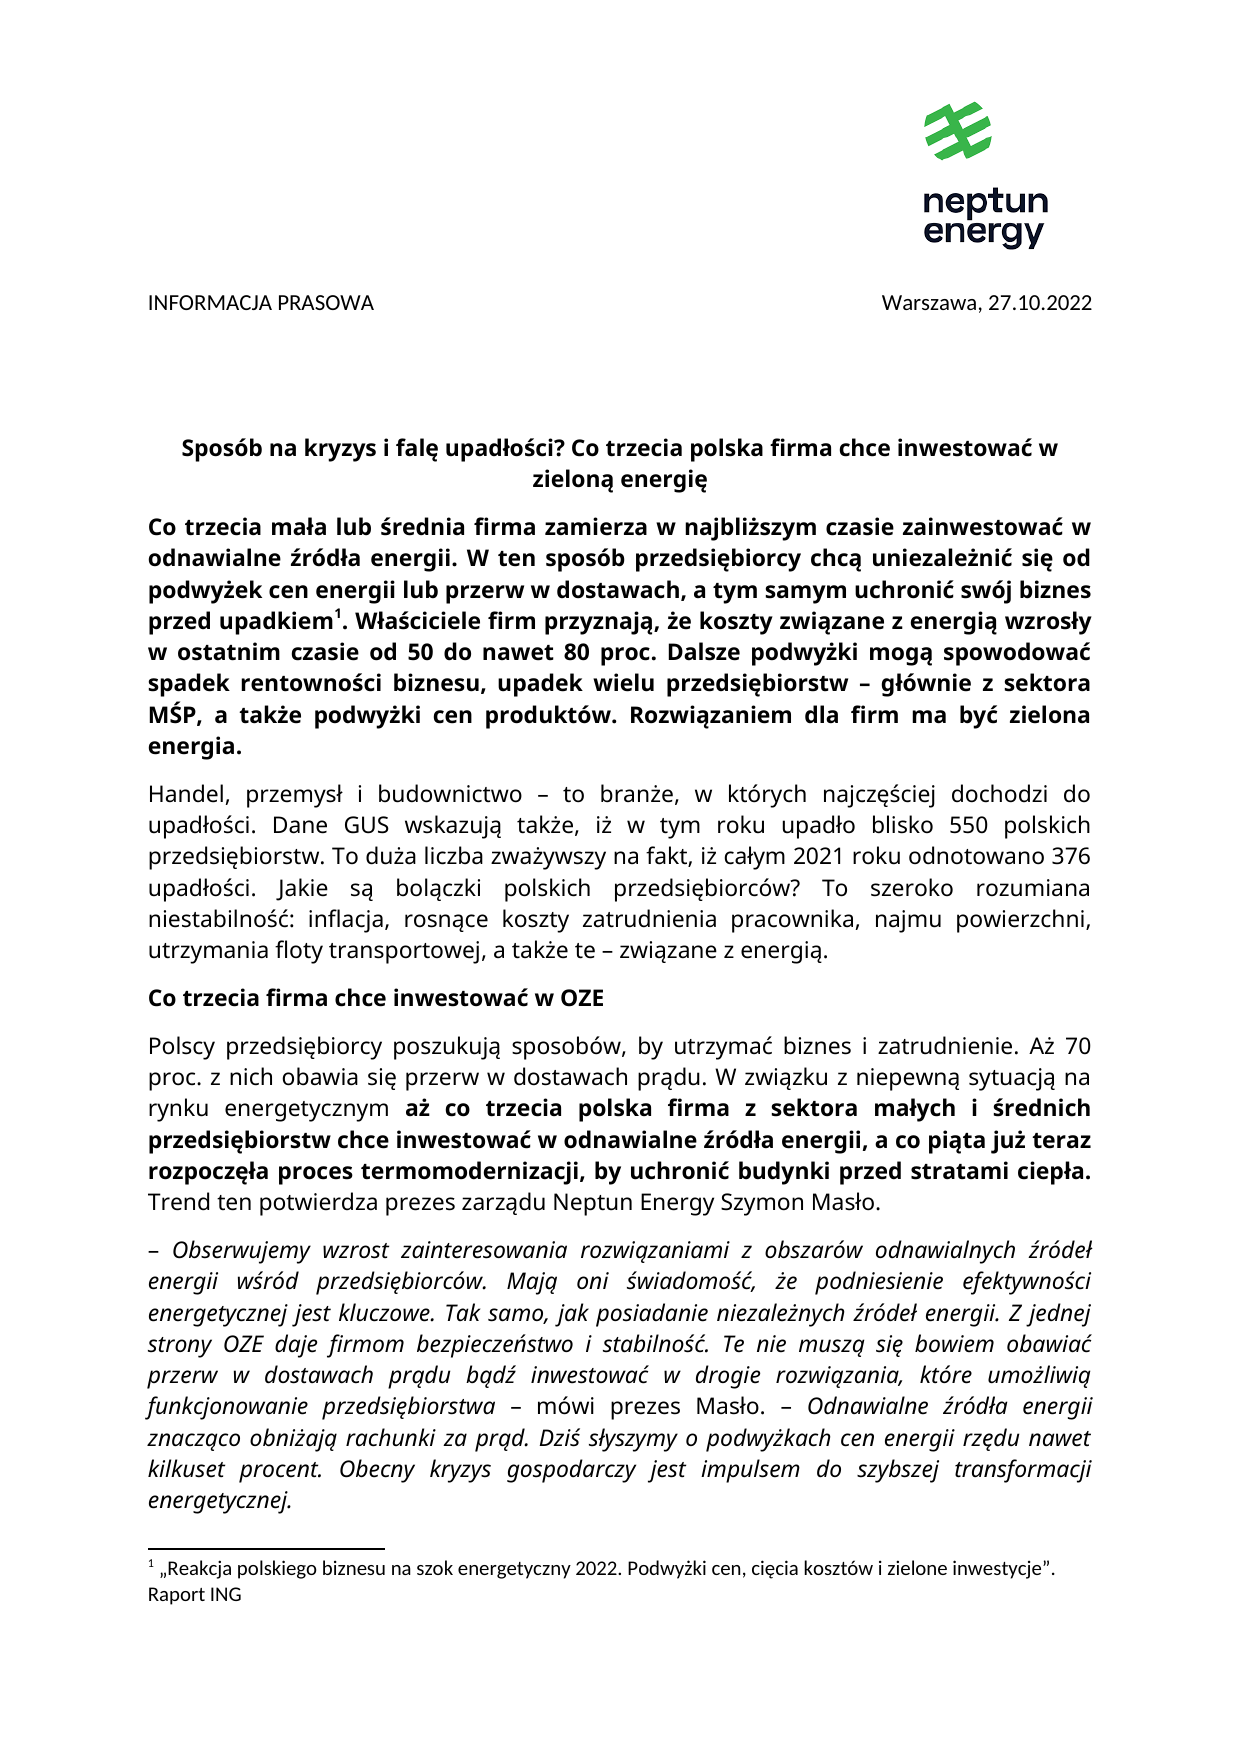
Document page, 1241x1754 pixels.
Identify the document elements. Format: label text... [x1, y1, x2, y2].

text Sposób na kryzys i falę upadłości? Co trzecia polska firma chce inwestować w zieloną energię [148, 432, 1092, 494]
text Handel, przemysł i budownictwo – to branże, w których najczęściej dochodzi do upadłości. Dane GUS wskazują także, iż w tym roku upadło blisko 550 polskich przedsiębiorstw. To duża liczba zważywszy na fakt, iż całym 2021 roku odnotowano 376 upadłości. Jakie są bolączki polskich przedsiębiorców? To szeroko rozumiana niestabilność: inflacja, rosnące koszty zatrudnienia pracownika, najmu powierzchni, utrzymania floty transportowej, a także te – związane z energią. [148, 778, 1092, 965]
text Co trzecia mała lub średnia firma zamierza w najbliższym czasie zainwestować w odnawialne źródła energii. W ten sposób przedsiębiorcy chcą uniezależnić się od podwyżek cen energii lub przerw w dostawach, a tym samym uchronić swój biznes przed upadkiem. Właściciele firm przyznają, że koszty związane z energią wzrosły w ostatnim czasie od 50 do nawet 80 proc. Dalsze podwyżki mogą spowodować spadek rentowności biznesu, upadek wielu przedsiębiorstw – głównie z sektora MŚP, a także podwyżki cen produktów. Rozwiązaniem dla firm ma być zielona energia. [148, 511, 1092, 761]
text – Obserwujemy wzrost zainteresowania rozwiązaniami z obszarów odnawialnych źródeł energii wśród przedsiębiorców. Mają oni świadomość, że podniesienie efektywności energetycznej jest kluczowe. Tak samo, jak posiadanie niezależnych źródeł energii. Z jednej strony OZE daje firmom bezpieczeństwo i stabilność. Te nie muszą się bowiem obawiać przerw w dostawach prądu bądź inwestować w drogie rozwiązania, które umożliwią funkcjonowanie przedsiębiorstwa – mówi prezes Masło. – Odnawialne źródła energii znacząco obniżają rachunki za prąd. Dziś słyszymy o podwyżkach cen energii rzędu nawet kilkuset procent. Obecny kryzys gospodarczy jest impulsem do szybszej transformacji energetycznej. [148, 1234, 1092, 1515]
picture [878, 73, 1093, 288]
text Co trzecia firma chce inwestować w OZE [148, 982, 1092, 1013]
text Polscy przedsiębiorcy poszukują sposobów, by utrzymać biznes i zatrudnienie. Aż 70 proc. z nich obawia się przerw w dostawach prądu. W związku z niepewną sytuacją na rynku energetycznym aż co trzecia polska firma z sektora małych i średnich przedsiębiorstw chce inwestować w odnawialne źródła energii, a co piąta już teraz rozpoczęła proces termomodernizacji, by uchronić budynki przed stratami ciepła. Trend ten potwierdza prezes zarządu Neptun Energy Szymon Masło. [148, 1030, 1092, 1217]
